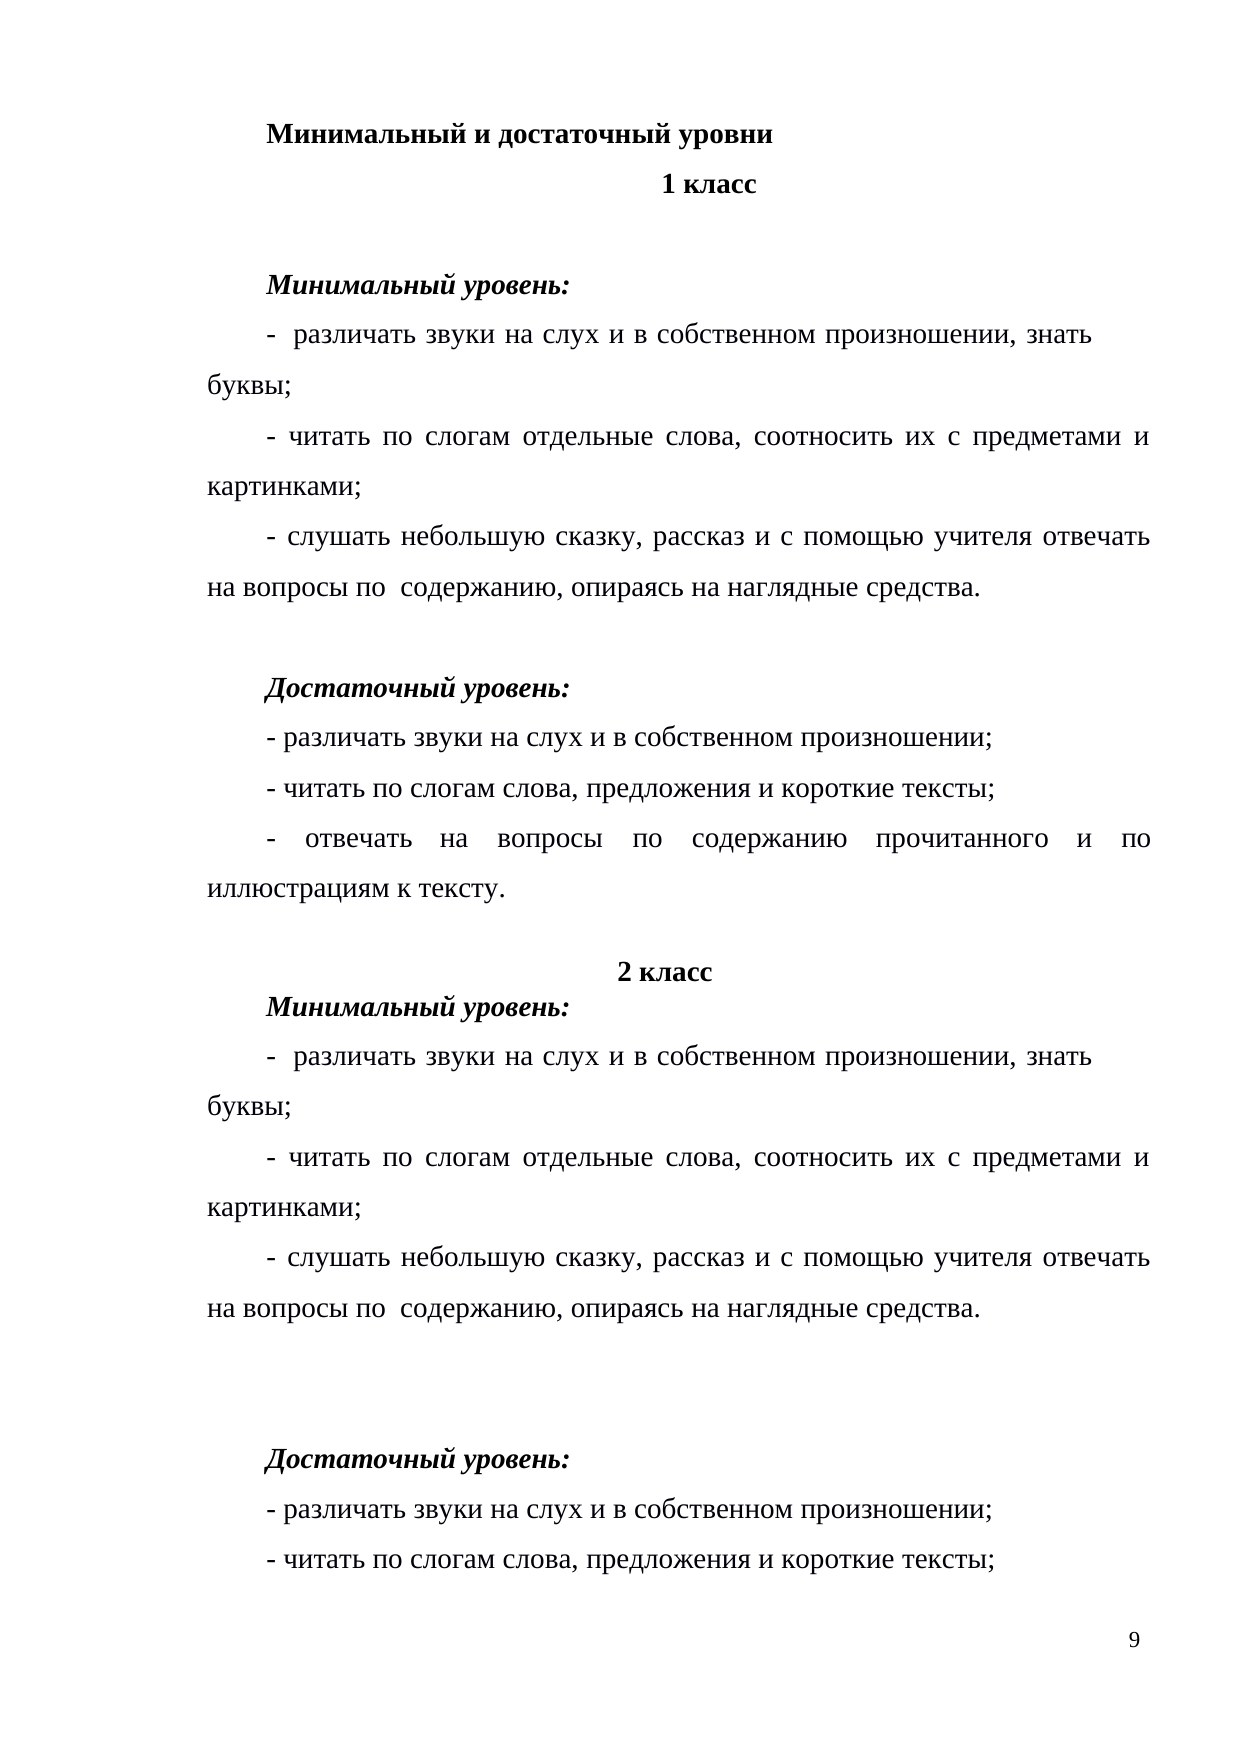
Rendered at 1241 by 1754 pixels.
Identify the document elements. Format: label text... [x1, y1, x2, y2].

list слушать небольшую сказку, рассказ и с помощью учителя отвечать на вопросы по содержанию, опираясь на наглядные средства. [207, 1239, 1152, 1323]
list читать по слогам слова, предложения и короткие тексты; [266, 1541, 1176, 1575]
subtitle Минимальный и достаточный уровни [266, 116, 1176, 149]
subtitle 2 класс [264, 954, 1065, 988]
list различать звуки на слух и в собственном произношении; [266, 1491, 1176, 1524]
list слушать небольшую сказку, рассказ и с помощью учителя отвечать на вопросы по содержанию, опираясь на наглядные средства. [207, 518, 1152, 603]
list различать звуки на слух и в собственном произношении, знать буквы; [207, 317, 1152, 401]
list различать звуки на слух и в собственном произношении; [266, 719, 1176, 753]
list отвечать на вопросы по содержанию прочитанного и по иллюстрациям к тексту. [207, 820, 1151, 904]
subtitle Минимальный уровень: [264, 989, 572, 1022]
subtitle Минимальный уровень: [266, 267, 1176, 301]
list читать по слогам слова, предложения и короткие тексты; [266, 770, 1176, 803]
subtitle Достаточный уровень: [266, 1441, 1176, 1475]
list читать по слогам отдельные слова, соотносить их с предметами и картинками; [207, 1139, 1151, 1223]
list различать звуки на слух и в собственном произношении, знать буквы; [207, 1038, 1152, 1122]
list читать по слогам отдельные слова, соотносить их с предметами и картинками; [207, 418, 1151, 502]
subtitle Достаточный уровень: [266, 670, 1176, 703]
text 1 класс [264, 166, 1153, 200]
